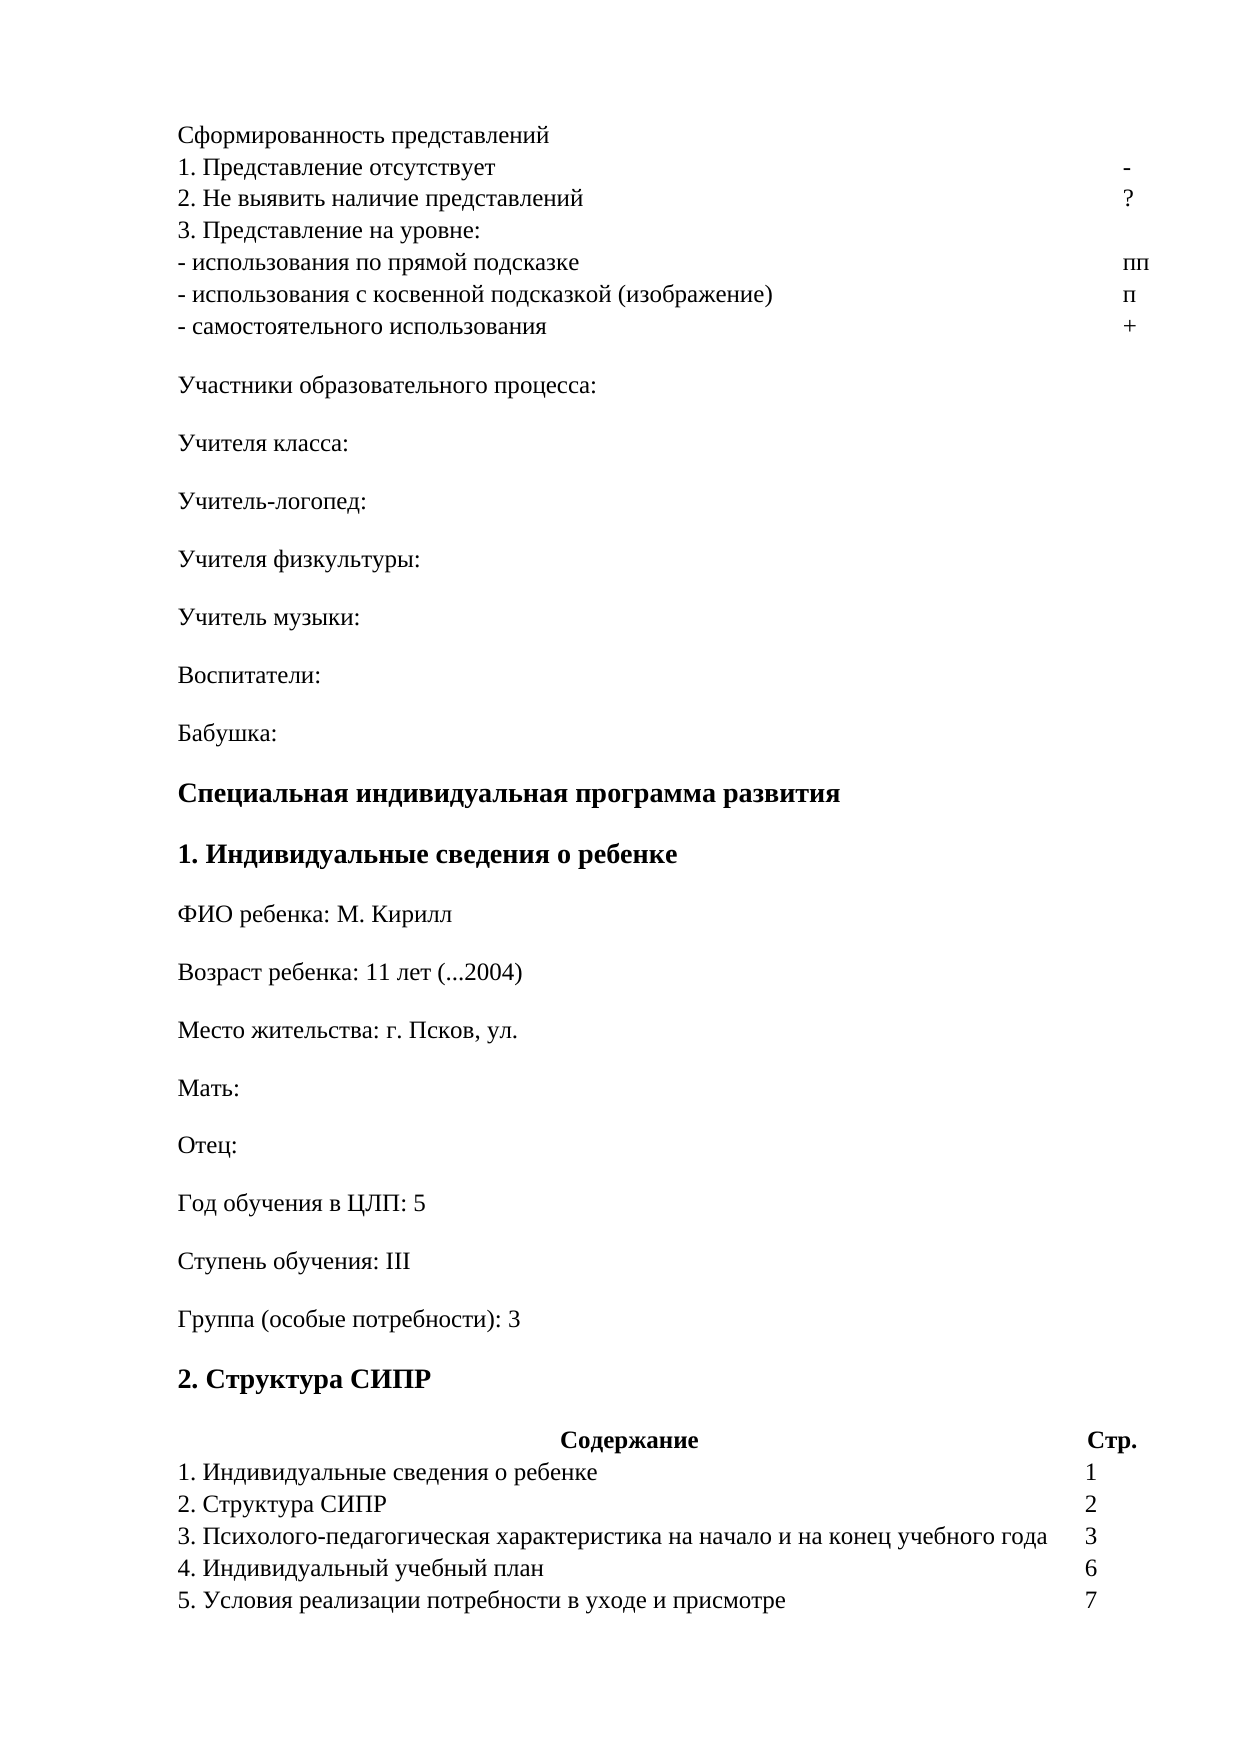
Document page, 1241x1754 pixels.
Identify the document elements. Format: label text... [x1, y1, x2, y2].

text Воспитатели: [177, 660, 1152, 689]
text Учитель музыки: [177, 602, 1152, 631]
text Специальная индивидуальная программа развития [177, 776, 1152, 808]
text Год обучения в ЦЛП: 5 [177, 1188, 1152, 1217]
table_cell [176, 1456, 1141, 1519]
text ФИО ребенка: М. Кирилл [177, 899, 1152, 928]
text 2. Структура СИПР [177, 1362, 1152, 1395]
text Участники образовательного процесса: [177, 370, 1152, 399]
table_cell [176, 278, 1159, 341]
text Мать: [177, 1073, 1152, 1101]
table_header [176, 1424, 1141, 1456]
text Группа (особые потребности): 3 [177, 1304, 1152, 1333]
text 1. Индивидуальные сведения о ребенке [177, 837, 1152, 870]
text Отец: [177, 1131, 1152, 1159]
text Учитель-логопед: [177, 486, 1152, 515]
text Возраст ребенка: 11 лет (...2004) [177, 957, 1152, 986]
text Место жительства: г. Псков, ул. [177, 1015, 1152, 1043]
text Учителя класса: [177, 428, 1152, 457]
text Учителя физкультуры: [177, 544, 1152, 573]
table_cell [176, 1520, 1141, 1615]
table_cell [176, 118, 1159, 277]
text Ступень обучения: III [177, 1246, 1152, 1275]
text Бабушка: [177, 718, 1152, 747]
